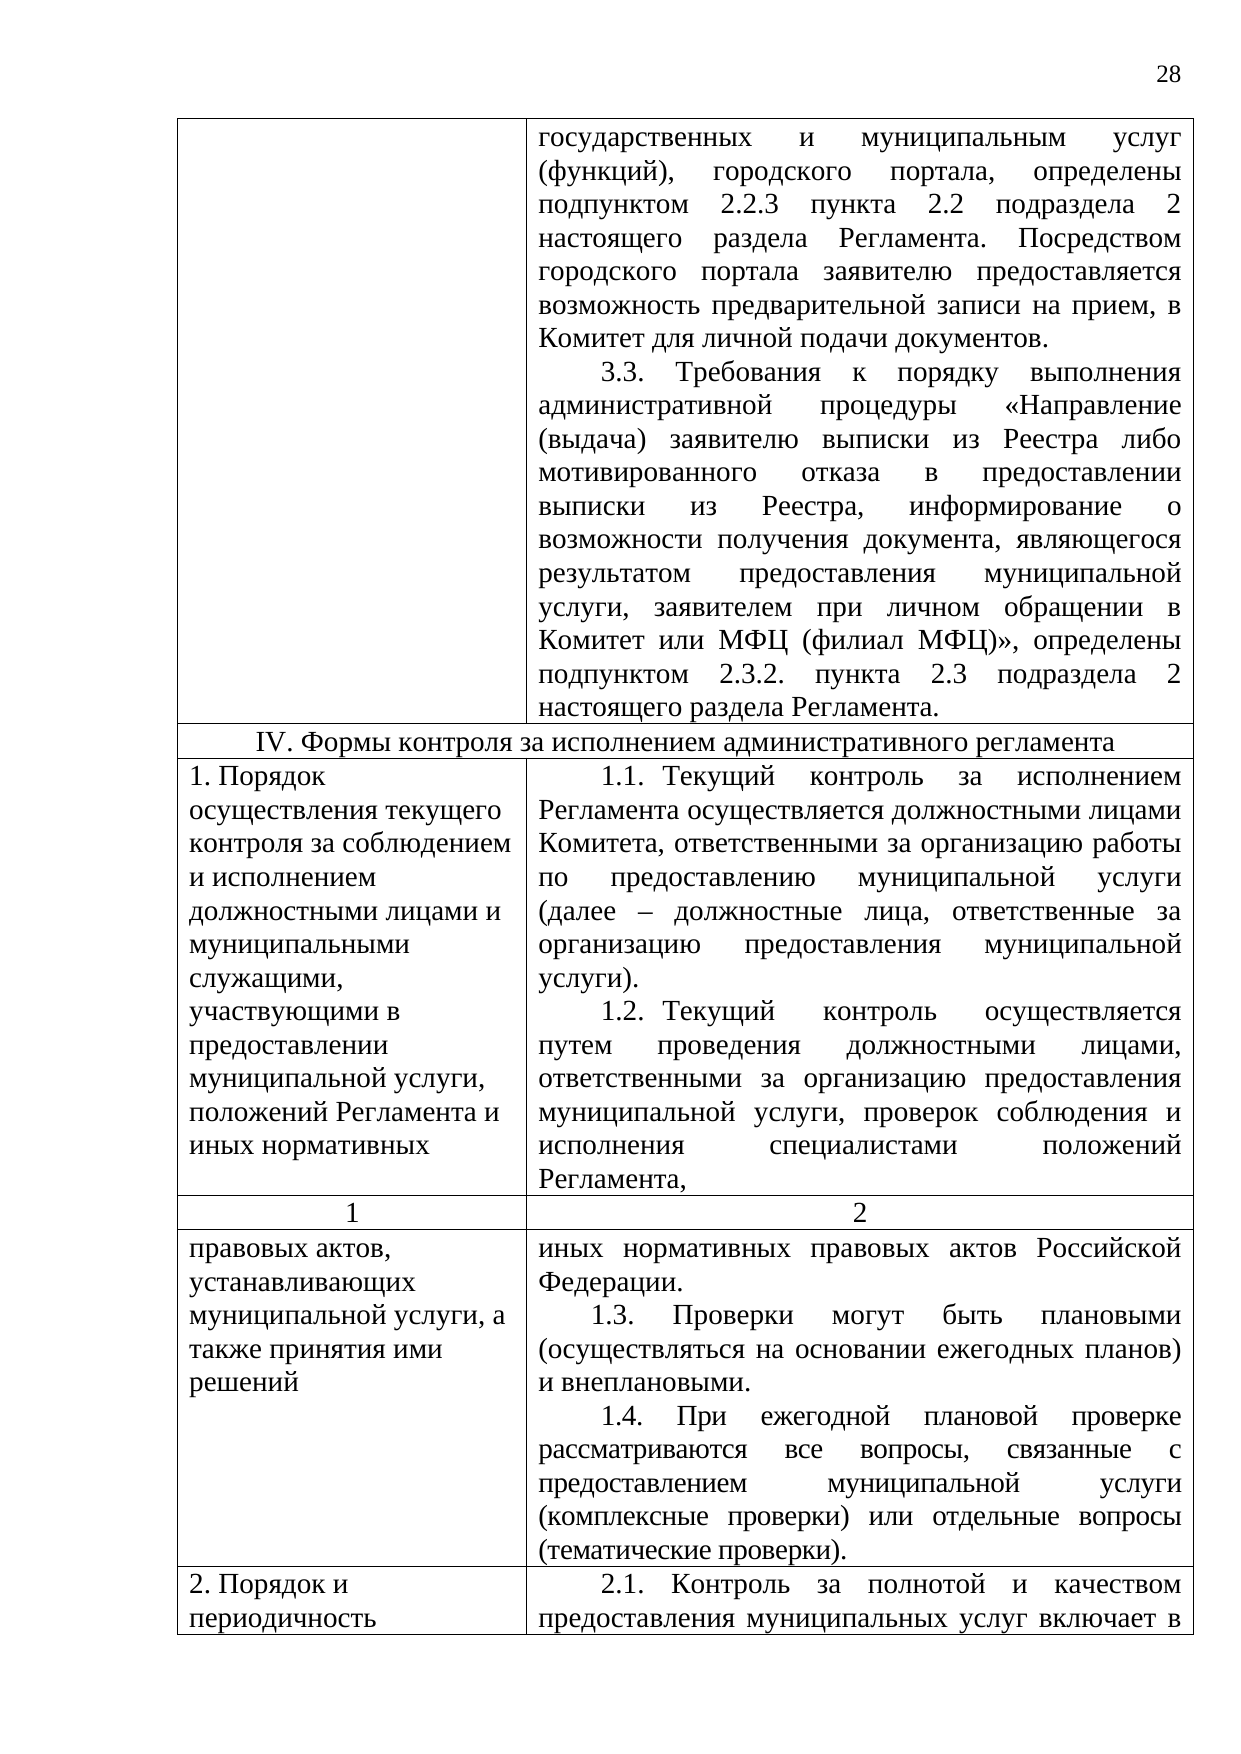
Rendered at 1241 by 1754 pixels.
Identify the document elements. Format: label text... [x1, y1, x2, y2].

table_cell [178, 119, 526, 723]
table_cell иных нормативных правовых актов Российской Федерации. 1.3. Проверки могут быть плановыми (осуществляться на основании ежегодных планов) и внеплановыми. 1.4. При ежегодной плановой проверке рассматриваются все вопросы, связанные с предоставлением муниципальной услуги (комплексные проверки) или отдельные вопросы (тематические проверки). [527, 1230, 1193, 1566]
table_cell 1.1. Текущий контроль за исполнением Регламента осуществляется должностными лицами Комитета, ответственными за организацию работы по предоставлению муниципальной услуги (далее – должностные лица, ответственные за организацию предоставления муниципальной услуги). 1.2. Текущий контроль осуществляется путем проведения должностными лицами, ответственными за организацию предоставления муниципальной услуги, проверок соблюдения и исполнения специалистами положений Регламента, [527, 759, 1193, 1194]
table_cell 2 [527, 1196, 1193, 1229]
table_cell IV. Формы контроля за исполнением административного регламента [178, 724, 1193, 757]
table_cell правовых актов, устанавливающих муниципальной услуги, а также принятия ими решений [178, 1230, 526, 1566]
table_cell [527, 119, 1193, 723]
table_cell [178, 1567, 526, 1634]
table_cell 1. Порядок осуществления текущего контроля за соблюдением и исполнением должностными лицами и муниципальными служащими, участвующими в предоставлении муниципальной услуги, положений Регламента и иных нормативных [178, 759, 526, 1194]
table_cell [527, 1567, 1193, 1634]
table_cell 1 [178, 1196, 526, 1229]
